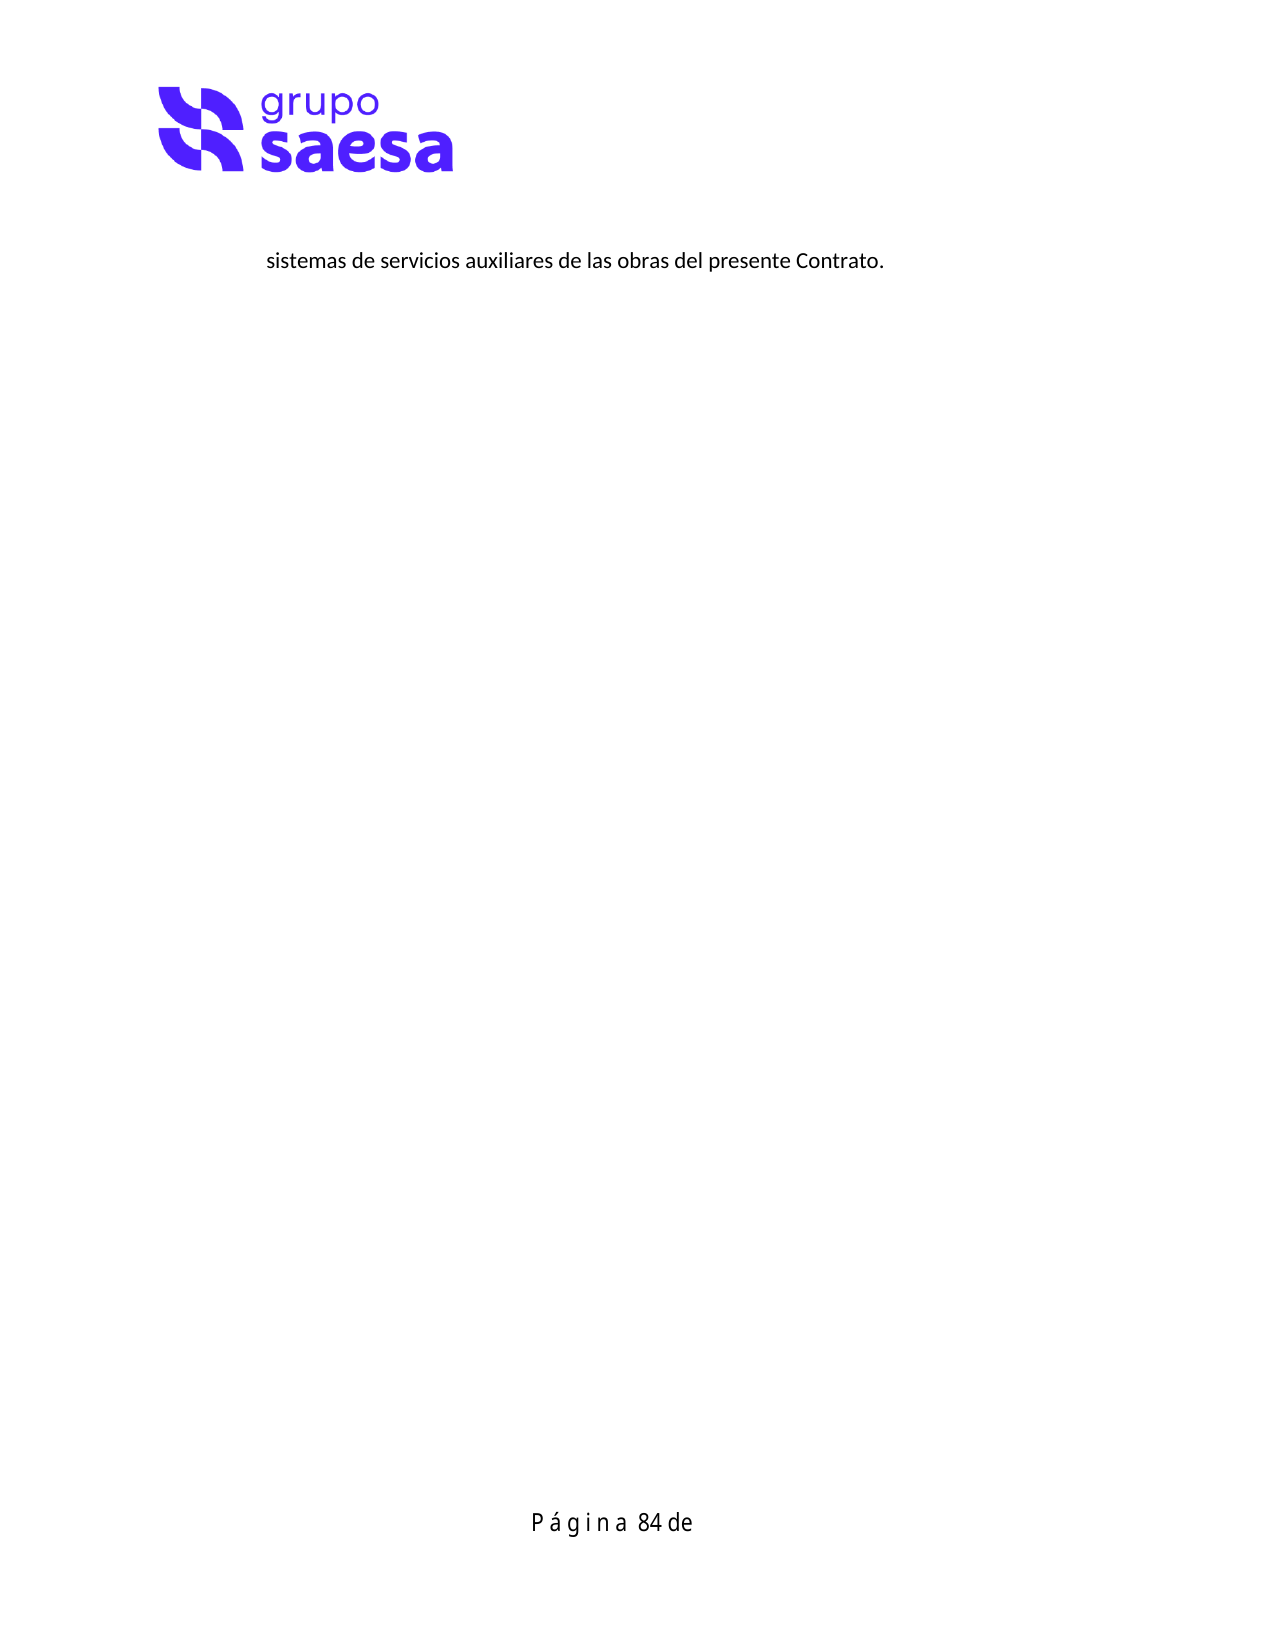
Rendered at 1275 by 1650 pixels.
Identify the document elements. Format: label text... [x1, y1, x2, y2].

picture [150, 80, 457, 175]
